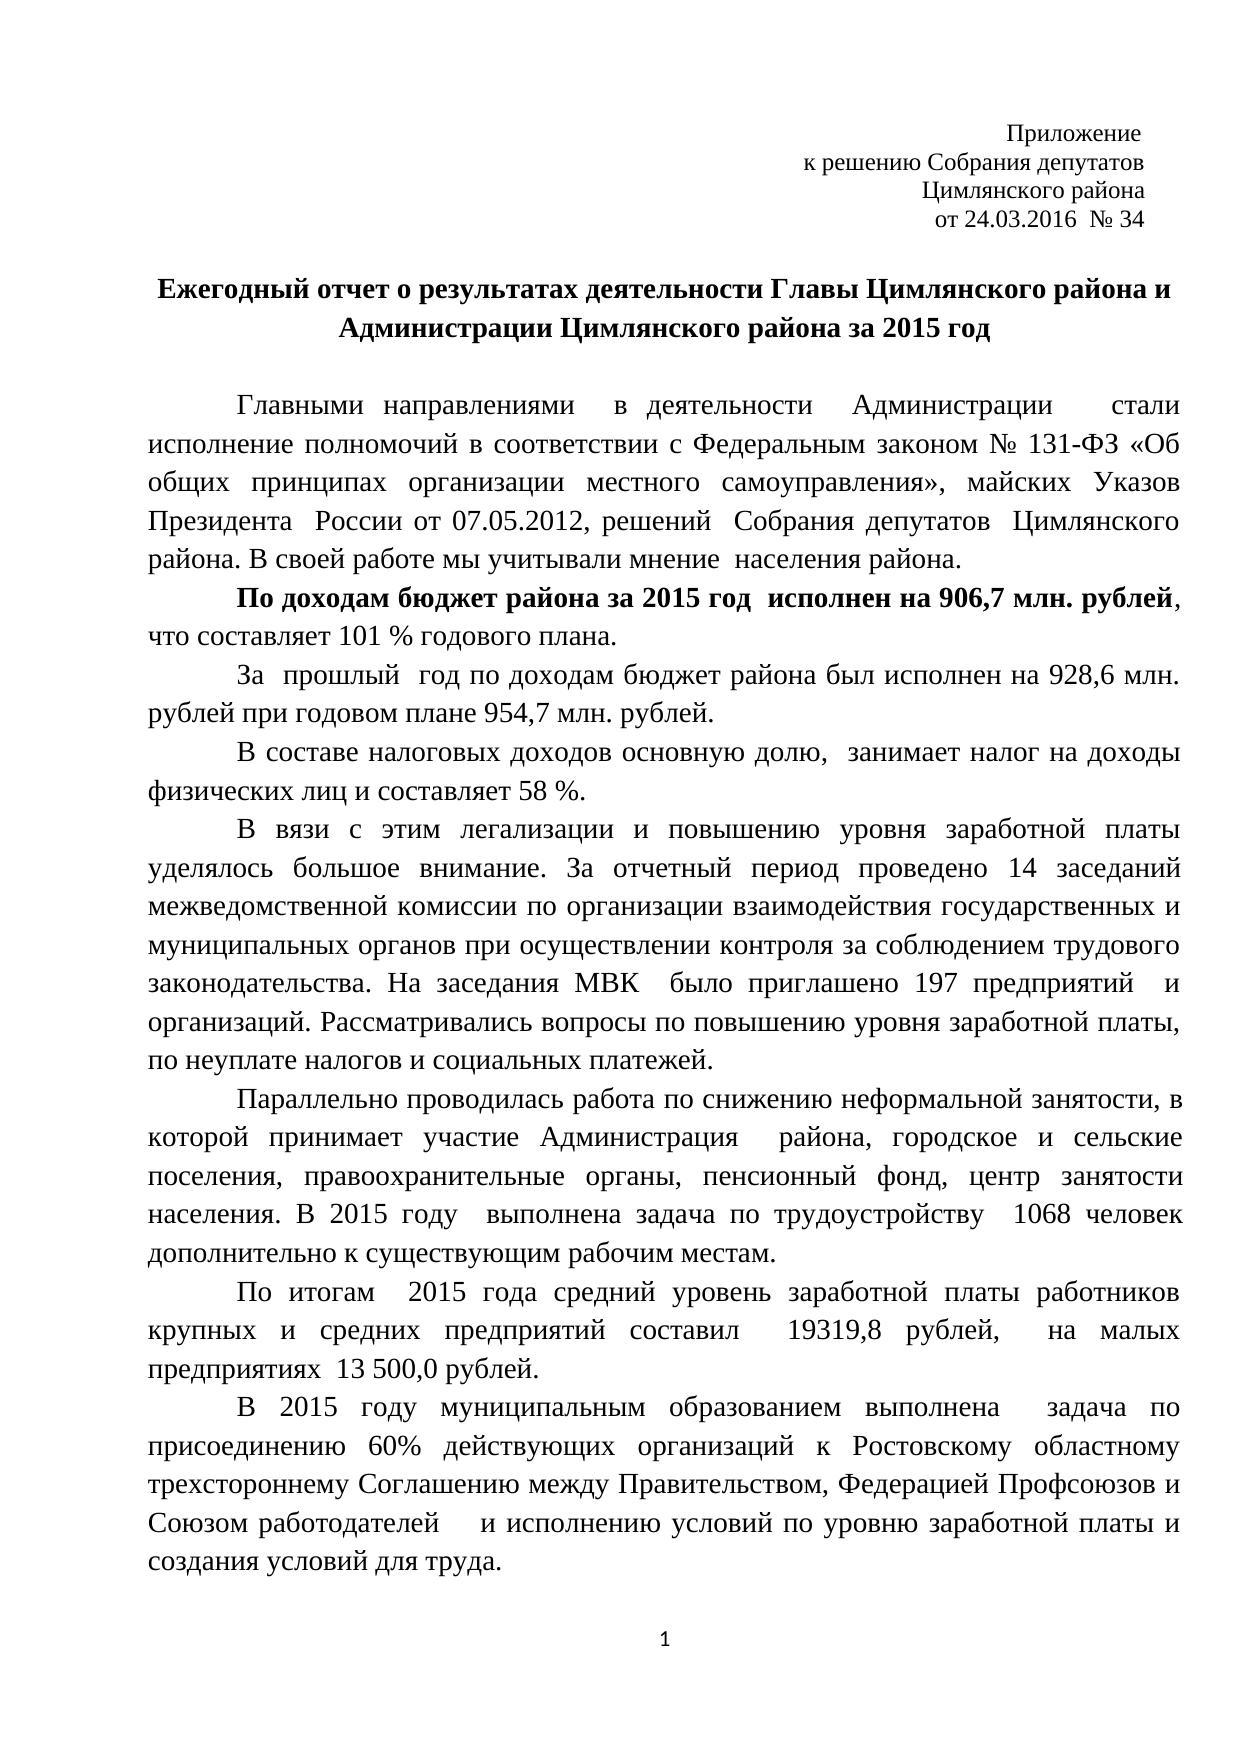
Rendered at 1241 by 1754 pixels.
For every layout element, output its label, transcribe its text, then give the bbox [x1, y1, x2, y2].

text По доходам бюджет района за 2015 год исполнен на 906,7 млн. рублей, что составляет 101 % годового плана. [148, 580, 1181, 652]
text Ежегодный отчет о результатах деятельности Главы Цимлянского района и Администрации Цимлянского района за 2015 год [148, 272, 1181, 344]
text По итогам 2015 года средний уровень заработной платы работников крупных и средних предприятий составил 19319,8 рублей, на малых предприятиях 13 500,0 рублей. [148, 1274, 1181, 1384]
text В составе налоговых доходов основную долю, занимает налог на доходы физических лиц и составляет 58 %. [148, 734, 1181, 806]
text Приложение [148, 118, 1181, 147]
text от 24.03.2016 № 34 [148, 204, 1181, 233]
text За прошлый год по доходам бюджет района был исполнен на 928,6 млн. рублей при годовом плане 954,7 млн. рублей. [148, 657, 1181, 729]
text к решению Собрания депутатов [148, 147, 1181, 176]
text Параллельно проводилась работа по снижению неформальной занятости, в которой принимает участие Администрация района, городское и сельские поселения, правоохранительные органы, пенсионный фонд, центр занятости населения. В 2015 году выполнена задача по трудоустройству 1068 человек дополнительно к существующим рабочим местам. [148, 1081, 1184, 1269]
text Главными направлениями в деятельности Администрации стали исполнение полномочий в соответствии с Федеральным законом № 131-ФЗ «Об общих принципах организации местного самоуправления», майских Указов Президента России от 07.05.2012, решений Собрания депутатов Цимлянского района. В своей работе мы учитывали мнение населения района. [148, 387, 1181, 575]
text Цимлянского района [148, 176, 1181, 204]
text В 2015 году муниципальным образованием выполнена задача по присоединению 60% действующих организаций к Ростовскому областному трехстороннему Соглашению между Правительством, Федерацией Профсоюзов и Союзом работодателей и исполнению условий по уровню заработной платы и создания условий для труда. [148, 1389, 1181, 1577]
text В вязи с этим легализации и повышению уровня заработной платы уделялось большое внимание. За отчетный период проведено 14 заседаний межведомственной комиссии по организации взаимодействия государственных и муниципальных органов при осуществлении контроля за соблюдением трудового законодательства. На заседания МВК было приглашено 197 предприятий и организаций. Рассматривались вопросы по повышению уровня заработной платы, по неуплате налогов и социальных платежей. [148, 811, 1181, 1076]
